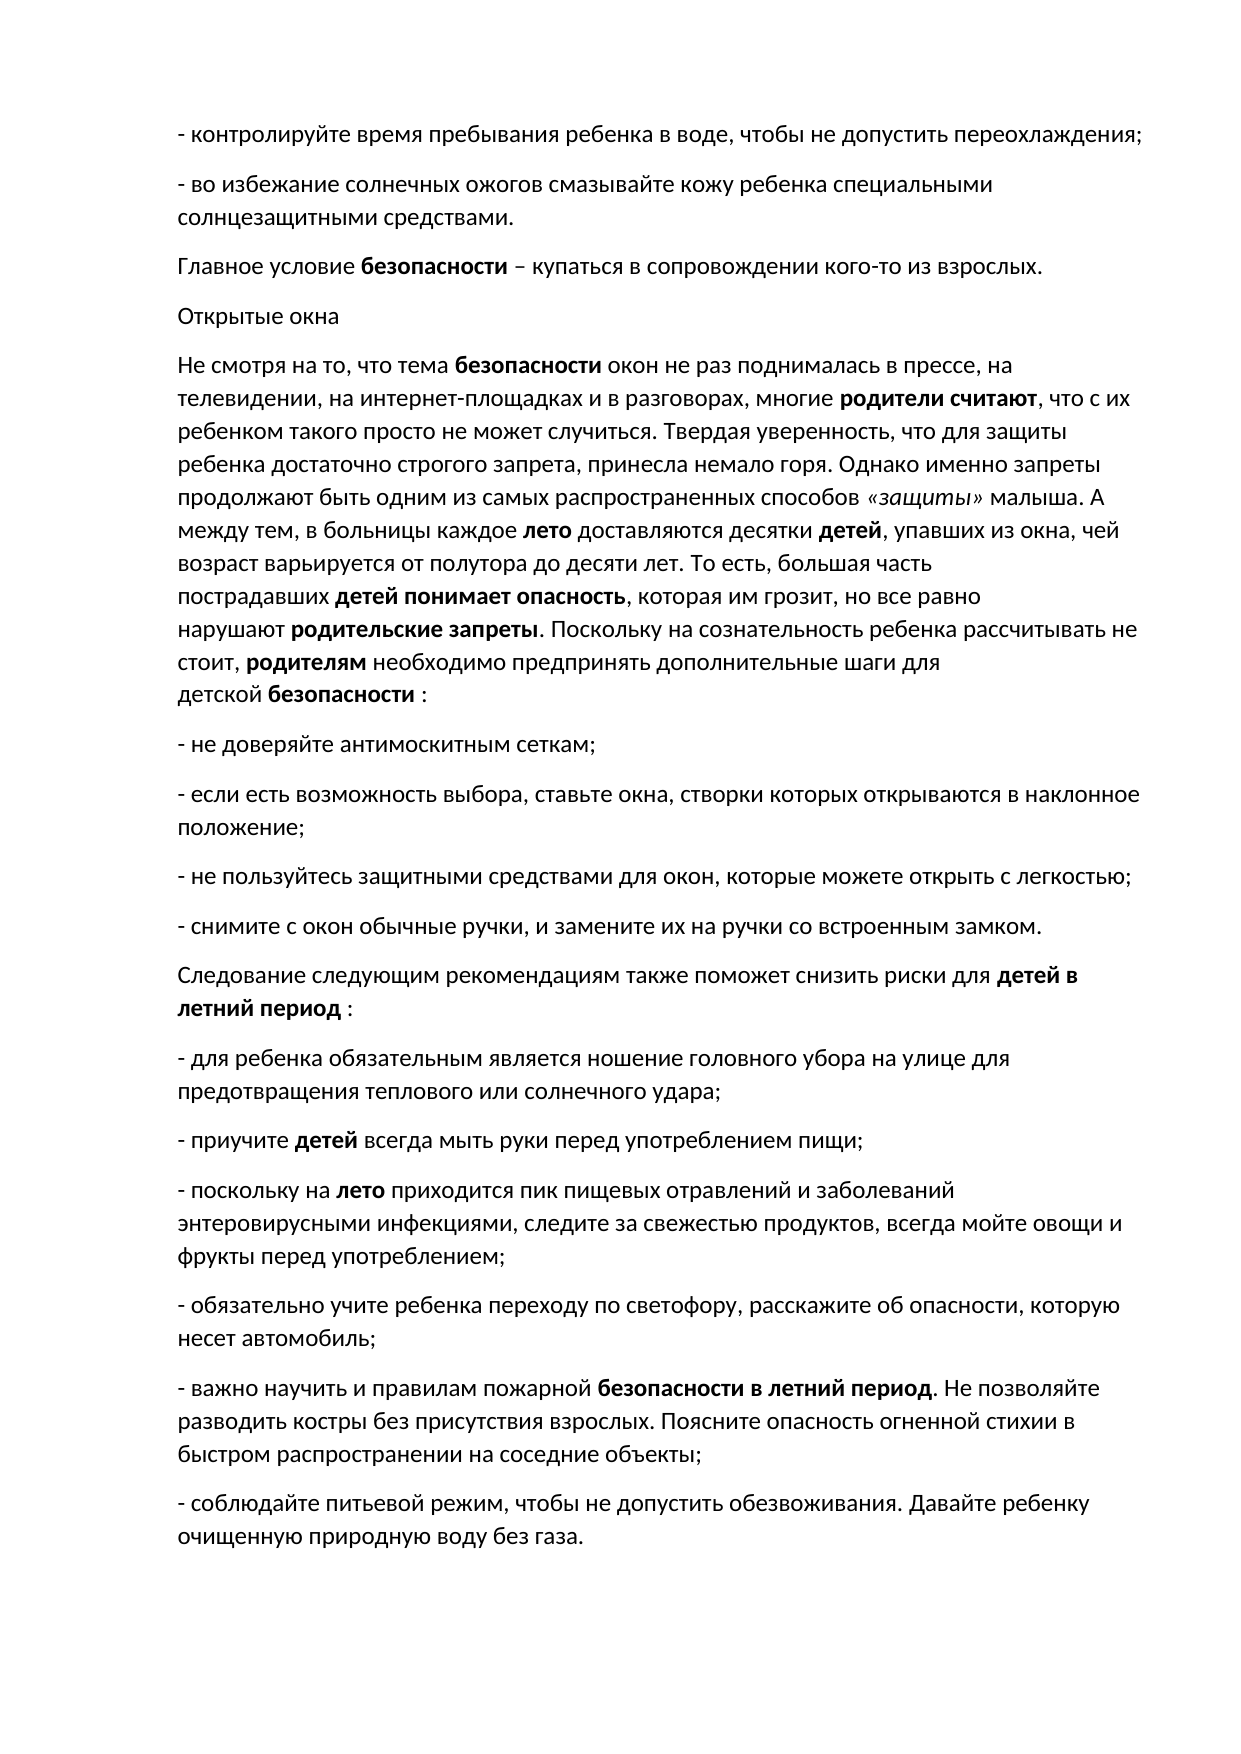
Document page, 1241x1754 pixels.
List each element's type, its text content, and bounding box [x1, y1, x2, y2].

text Главное условие безопасности – купаться в сопровождении кого-то из взрослых. [177, 250, 1152, 281]
text - если есть возможность выбора, ставьте окна, створки которых открываются в наклонное положение; [177, 778, 1152, 841]
text - важно научить и правилам пожарной безопасности в летний период. Не позволяйте разводить костры без присутствия взрослых. Поясните опасность огненной стихии в быстром распространении на соседние объекты; [177, 1372, 1152, 1468]
text - обязательно учите ребенка переходу по светофору, расскажите об опасности, которую несет автомобиль; [177, 1289, 1152, 1353]
text - не доверяйте антимоскитным сеткам; [177, 728, 1152, 759]
text Открытые окна [177, 300, 1152, 330]
text - во избежание солнечных ожогов смазывайте кожу ребенка специальными солнцезащитными средствами. [177, 168, 1152, 231]
text Следование следующим рекомендациям также поможет снизить риски для детей в летний период : [177, 959, 1152, 1023]
text - контролируйте время пребывания ребенка в воде, чтобы не допустить переохлаждения; [177, 118, 1152, 149]
text - не пользуйтесь защитными средствами для окон, которые можете открыть с легкостью; [177, 860, 1152, 891]
text - снимите с окон обычные ручки, и замените их на ручки со встроенным замком. [177, 910, 1152, 940]
text - соблюдайте питьевой режим, чтобы не допустить обезвоживания. Давайте ребенку очищенную природную воду без газа. [177, 1487, 1152, 1551]
text - приучите детей всегда мыть руки перед употреблением пищи; [177, 1124, 1152, 1155]
text - поскольку на лето приходится пик пищевых отравлений и заболеваний энтеровирусными инфекциями, следите за свежестью продуктов, всегда мойте овощи и фрукты перед употреблением; [177, 1174, 1152, 1270]
text Не смотря на то, что тема безопасности окон не раз поднималась в прессе, на телевидении, на интернет-площадках и в разговорах, многие родители считают, что с их ребенком такого просто не может случиться. Твердая уверенность, что для защиты ребенка достаточно строгого запрета, принесла немало горя. Однако именно запреты продолжают быть одним из самых распространенных способов «защиты» малыша. А между тем, в больницы каждое лето доставляются десятки детей, упавших из окна, чей возраст варьируется от полутора до десяти лет. То есть, большая часть пострадавших детей понимает опасность, которая им грозит, но все равно нарушают родительские запреты. Поскольку на сознательность ребенка рассчитывать не стоит, родителям необходимо предпринять дополнительные шаги для детской безопасности : [177, 349, 1152, 709]
text - для ребенка обязательным является ношение головного убора на улице для предотвращения теплового или солнечного удара; [177, 1042, 1152, 1105]
